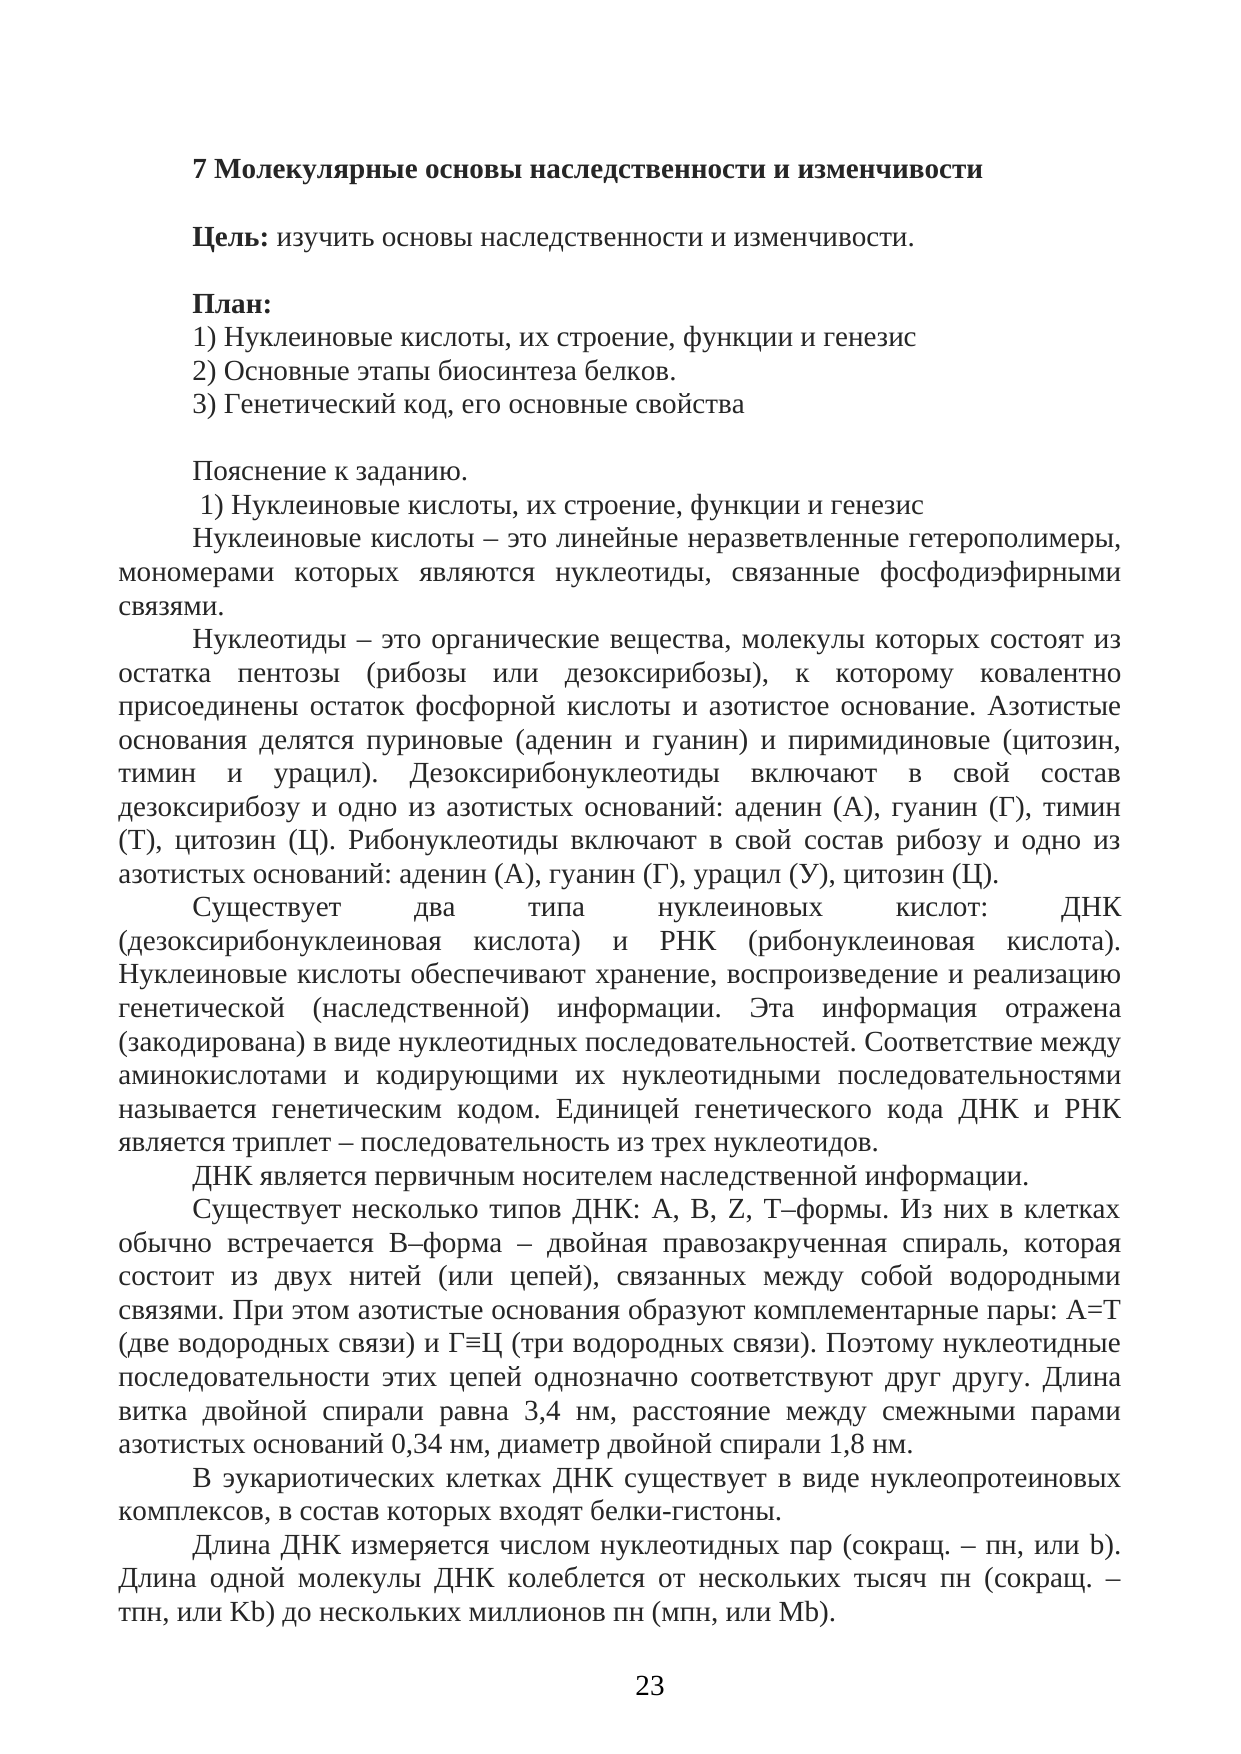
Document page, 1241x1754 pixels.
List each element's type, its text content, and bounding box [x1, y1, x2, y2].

text Длина ДНК измеряется числом нуклеотидных пар (сокращ. – пн, или b). Длина одной молекулы ДНК колеблется от нескольких тысяч пн (сокращ. – тпн, или Kb) до нескольких миллионов пн (мпн, или Mb). [118, 1527, 1122, 1627]
text Нуклеотиды – это органические вещества, молекулы которых состоят из остатка пентозы (рибозы или дезоксирибозы), к которому ковалентно присоединены остаток фосфорной кислоты и азотистое основание. Азотистые основания делятся пуриновые (аденин и гуанин) и пиримидиновые (цитозин, тимин и урацил). Дезоксирибонуклеотиды включают в свой состав дезоксирибозу и одно из азотистых оснований: аденин (А), гуанин (Г), тимин (Т), цитозин (Ц). Рибонуклеотиды включают в свой состав рибозу и одно из азотистых оснований: аденин (А), гуанин (Г), урацил (У), цитозин (Ц). [118, 621, 1122, 889]
text 3) Генетический код, его основные свойства [118, 386, 1122, 420]
text Нуклеиновые кислоты – это линейные неразветвленные гетерополимеры, мономерами которых являются нуклеотиды, связанные фосфодиэфирными связями. [118, 521, 1122, 621]
text В эукариотических клетках ДНК существует в виде нуклеопротеиновых комплексов, в состав которых входят белки-гистоны. [118, 1460, 1122, 1527]
text Пояснение к заданию. [118, 453, 1122, 487]
subtitle 7 Молекулярные основы наследственности и изменчивости [118, 152, 1122, 185]
text Существует два типа нуклеиновых кислот: ДНК (дезоксирибонуклеиновая кислота) и РНК (рибонуклеиновая кислота). Нуклеиновые кислоты обеспечивают хранение, воспроизведение и реализацию генетической (наследственной) информации. Эта информация отражена (закодирована) в виде нуклеотидных последовательностей. Соответствие между аминокислотами и кодирующими их нуклеотидными последовательностями называется генетическим кодом. Единицей генетического кода ДНК и РНК является триплет – последовательность из трех нуклеотидов. [118, 889, 1122, 1158]
text Цель: изучить основы наследственности и изменчивости. [118, 219, 1122, 252]
text 1) Нуклеиновые кислоты, их строение, функции и генезис [118, 487, 1122, 521]
text 2) Основные этапы биосинтеза белков. [118, 353, 1122, 386]
text Существует несколько типов ДНК: А, В, Z, Т–формы. Из них в клетках обычно встречается В–форма – двойная правозакрученная спираль, которая состоит из двух нитей (или цепей), связанных между собой водородными связями. При этом азотистые основания образуют комплементарные пары: А=Т (две водородных связи) и Г≡Ц (три водородных связи). Поэтому нуклеотидные последовательности этих цепей однозначно соответствуют друг другу. Длина витка двойной спирали равна 3,4 нм, расстояние между смежными парами азотистых оснований 0,34 нм, диаметр двойной спирали 1,8 нм. [118, 1191, 1122, 1460]
text План: [118, 286, 1122, 319]
text 1) Нуклеиновые кислоты, их строение, функции и генезис [118, 319, 1122, 353]
text ДНК является первичным носителем наследственной информации. [118, 1158, 1122, 1191]
